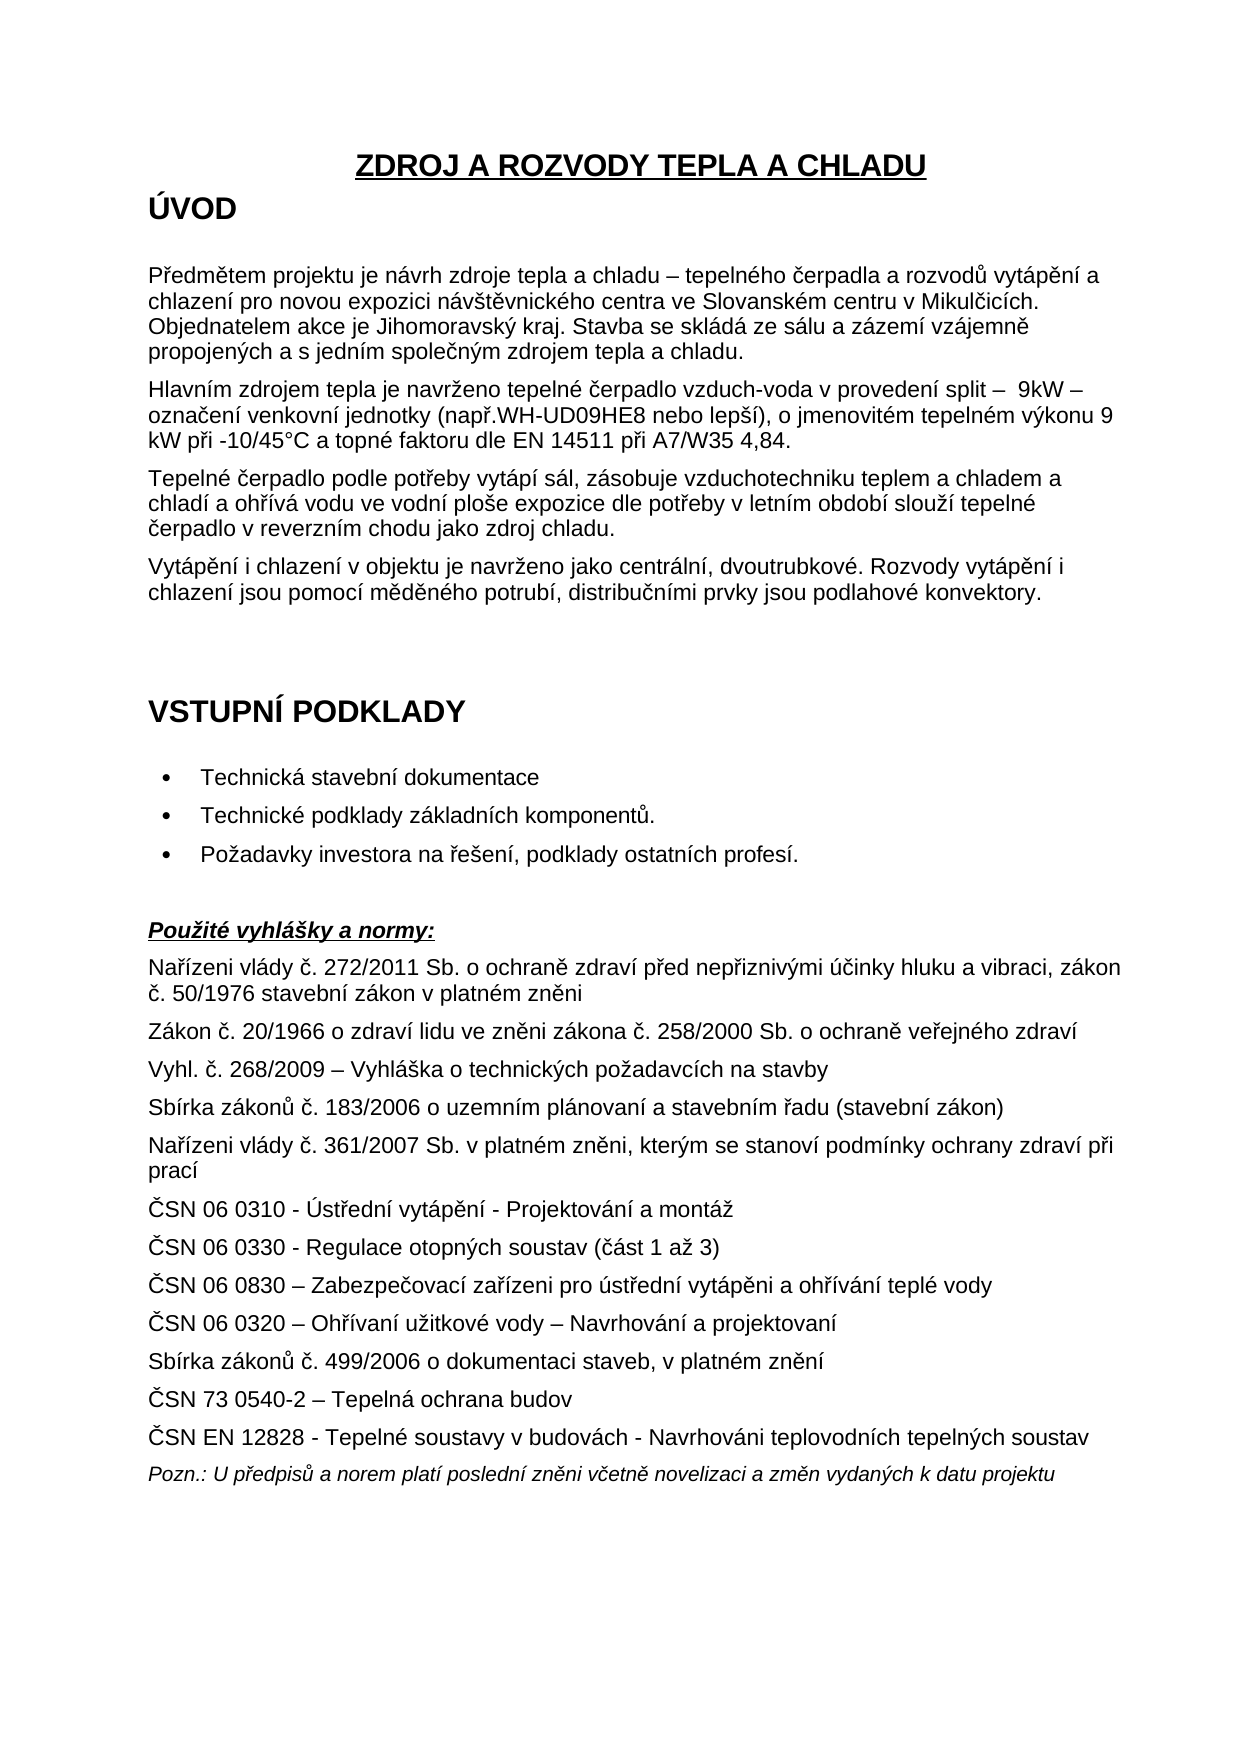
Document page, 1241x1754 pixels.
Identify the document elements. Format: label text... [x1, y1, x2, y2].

text ČSN 06 0830 – Zabezpečovací zařízeni pro ústřední vytápěni a ohřívání teplé vody ČSN 06 0320 – Ohřívaní užitkové vody – Navrhování a projektovaní [148, 1272, 1028, 1336]
text Sbírka zákonů č. 499/2006 o dokumentaci staveb, v platném znění ČSN 73 0540-2 – Tepelná ochrana budov [148, 1348, 866, 1413]
text Objednatelem akce je Jihomoravský kraj. Stavba se skládá ze sálu a zázemí vzájemně propojených a s jedním společným zdrojem tepla a chladu. [148, 314, 1134, 365]
text ČSN EN 12828 - Tepelné soustavy v budovách - Navrhováni teplovodních tepelných soustav [148, 1424, 1134, 1451]
text Vytápění i chlazení v objektu je navrženo jako centrální, dvoutrubkové. Rozvody vytápění i chlazení jsou pomocí měděného potrubí, distribučními prvky jsou podlahové konvektory. [148, 554, 1134, 605]
subtitle ÚVOD [148, 190, 1134, 226]
text Tepelné čerpadlo podle potřeby vytápí sál, zásobuje vzduchotechniku teplem a chladem a chladí a ohřívá vodu ve vodní ploše expozice dle potřeby v letním období slouží tepelné čerpadlo v reverzním chodu jako zdroj chladu. [148, 466, 1116, 542]
text Hlavním zdrojem tepla je navrženo tepelné čerpadlo vzduch-voda v provedení split – 9kW – označení venkovní jednotky (např.WH-UD09HE8 nebo lepší), o jmenovitém tepelném výkonu 9 kW při -10/45°C a topné faktoru dle EN 14511 při A7/W35 4,84. [148, 377, 1134, 453]
subtitle ZDROJ A ROZVODY TEPLA A CHLADU [148, 147, 1134, 183]
text Předmětem projektu je návrh zdroje tepla a chladu – tepelného čerpadla a rozvodů vytápění a chlazení pro novou expozici návštěvnického centra ve Slovanském centru v Mikulčicích. [148, 263, 1134, 314]
text Nařízeni vlády č. 361/2007 Sb. v platném zněni, kterým se stanoví podmínky ochrany zdraví při prací [148, 1133, 1134, 1184]
subtitle VSTUPNÍ PODKLADY [148, 693, 1134, 729]
subtitle Použité vyhlášky a normy: [148, 917, 1134, 943]
text Pozn.: U předpisů a norem platí poslední zněni včetně novelizaci a změn vydaných k datu projektu [148, 1462, 1134, 1486]
text Zákon č. 20/1966 o zdraví lidu ve zněni zákona č. 258/2000 Sb. o ochraně veřejného zdraví Vyhl. č. 268/2009 – Vyhláška o technických požadavcích na stavby [148, 1018, 1116, 1083]
text Nařízeni vlády č. 272/2011 Sb. o ochraně zdraví před nepřiznivými účinky hluku a vibraci, zákon č. 50/1976 stavební zákon v platném zněni [148, 956, 1126, 1006]
list Technická stavební dokumentace [163, 764, 1134, 790]
list Technické podklady základních komponentů. [163, 802, 1134, 829]
text Sbírka zákonů č. 183/2006 o uzemním plánovaní a stavebním řadu (stavební zákon) [148, 1094, 1134, 1121]
list Požadavky investora na řešení, podklady ostatních profesí. [163, 841, 1134, 867]
text ČSN 06 0310 - Ústřední vytápění - Projektování a montáž ČSN 06 0330 - Regulace otopných soustav (část 1 až 3) [148, 1196, 776, 1260]
